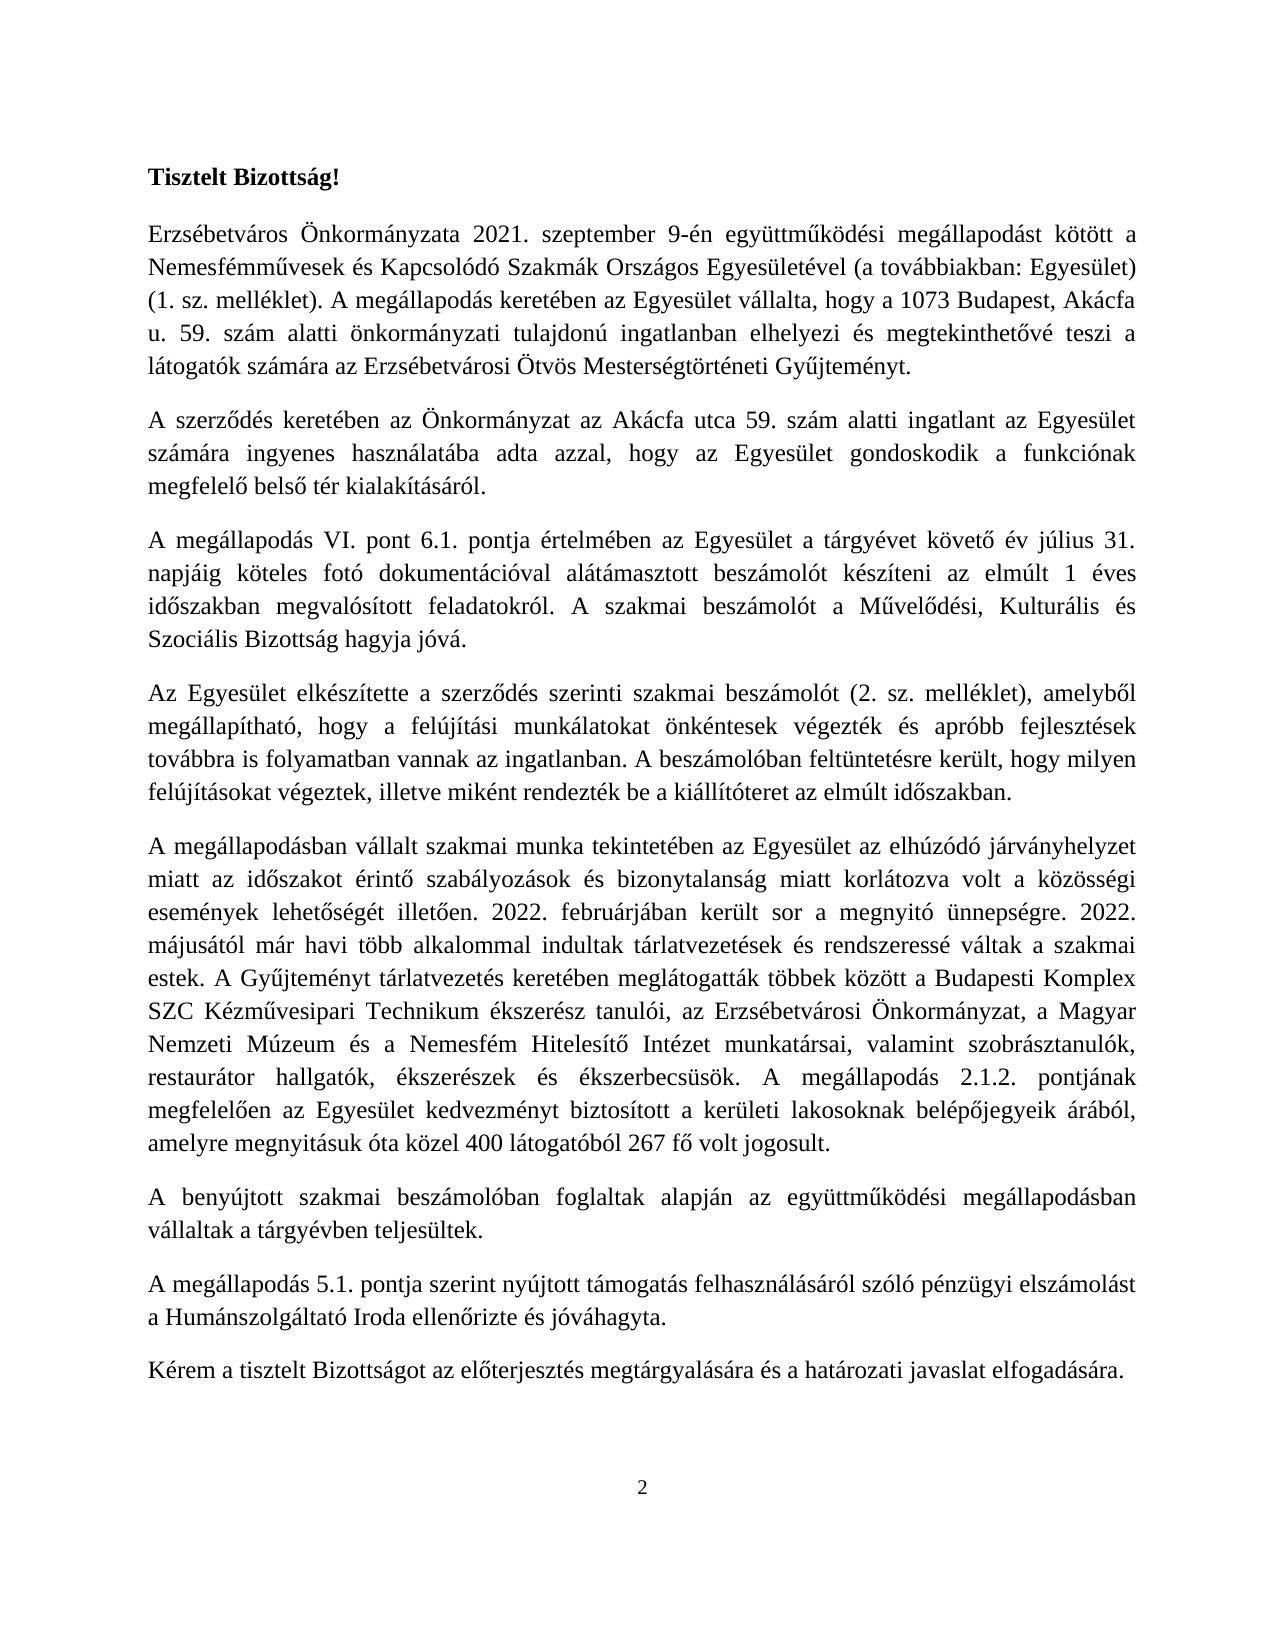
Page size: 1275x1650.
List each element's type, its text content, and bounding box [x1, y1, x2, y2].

text Kérem a tisztelt Bizottságot az előterjesztés megtárgyalására és a határozati javaslat elfogadására. [148, 1356, 1137, 1384]
text Erzsébetváros Önkormányzata 2021. szeptember 9-én együttműködési megállapodást kötött a Nemesfémművesek és Kapcsolódó Szakmák Országos Egyesületével (a továbbiakban: Egyesület) (1. sz. melléklet). A megállapodás keretében az Egyesület vállalta, hogy a 1073 Budapest, Akácfa u. 59. szám alatti önkormányzati tulajdonú ingatlanban elhelyezi és megtekinthetővé teszi a látogatók számára az Erzsébetvárosi Ötvös Mesterségtörténeti Gyűjteményt. [148, 219, 1137, 380]
text A megállapodásban vállalt szakmai munka tekintetében az Egyesület az elhúzódó járványhelyzet miatt az időszakot érintő szabályozások és bizonytalanság miatt korlátozva volt a közösségi események lehetőségét illetően. 2022. februárjában került sor a megnyitó ünnepségre. 2022. májusától már havi több alkalommal indultak tárlatvezetések és rendszeressé váltak a szakmai estek. A Gyűjteményt tárlatvezetés keretében meglátogatták többek között a Budapesti Komplex SZC Kézművesipari Technikum ékszerész tanulói, az Erzsébetvárosi Önkormányzat, a Magyar Nemzeti Múzeum és a Nemesfém Hitelesítő Intézet munkatársai, valamint szobrásztanulók, restaurátor hallgatók, ékszerészek és ékszerbecsüsök. A megállapodás 2.1.2. pontjának megfelelően az Egyesület kedvezményt biztosított a kerületi lakosoknak belépőjegyeik árából, amelyre megnyitásuk óta közel 400 látogatóból 267 fő volt jogosult. [148, 831, 1137, 1157]
text Az Egyesület elkészítette a szerződés szerinti szakmai beszámolót (2. sz. melléklet), amelyből megállapítható, hogy a felújítási munkálatokat önkéntesek végezték és apróbb fejlesztések továbbra is folyamatban vannak az ingatlanban. A beszámolóban feltüntetésre került, hogy milyen felújításokat végeztek, illetve miként rendezték be a kiállítóteret az elmúlt időszakban. [148, 678, 1137, 806]
text A megállapodás VI. pont 6.1. pontja értelmében az Egyesület a tárgyévet követő év július 31. napjáig köteles fotó dokumentációval alátámasztott beszámolót készíteni az elmúlt 1 éves időszakban megvalósított feladatokról. A szakmai beszámolót a Művelődési, Kulturális és Szociális Bizottság hagyja jóvá. [148, 525, 1137, 653]
text A szerződés keretében az Önkormányzat az Akácfa utca 59. szám alatti ingatlant az Egyesület számára ingyenes használatába adta azzal, hogy az Egyesület gondoskodik a funkciónak megfelelő belső tér kialakításáról. [148, 405, 1137, 500]
text A megállapodás 5.1. pontja szerint nyújtott támogatás felhasználásáról szóló pénzügyi elszámolást a Humánszolgáltató Iroda ellenőrizte és jóváhagyta. [148, 1269, 1137, 1331]
text A benyújtott szakmai beszámolóban foglaltak alapján az együttműködési megállapodásban vállaltak a tárgyévben teljesültek. [148, 1182, 1137, 1244]
text Tisztelt Bizottság! [148, 162, 1137, 190]
